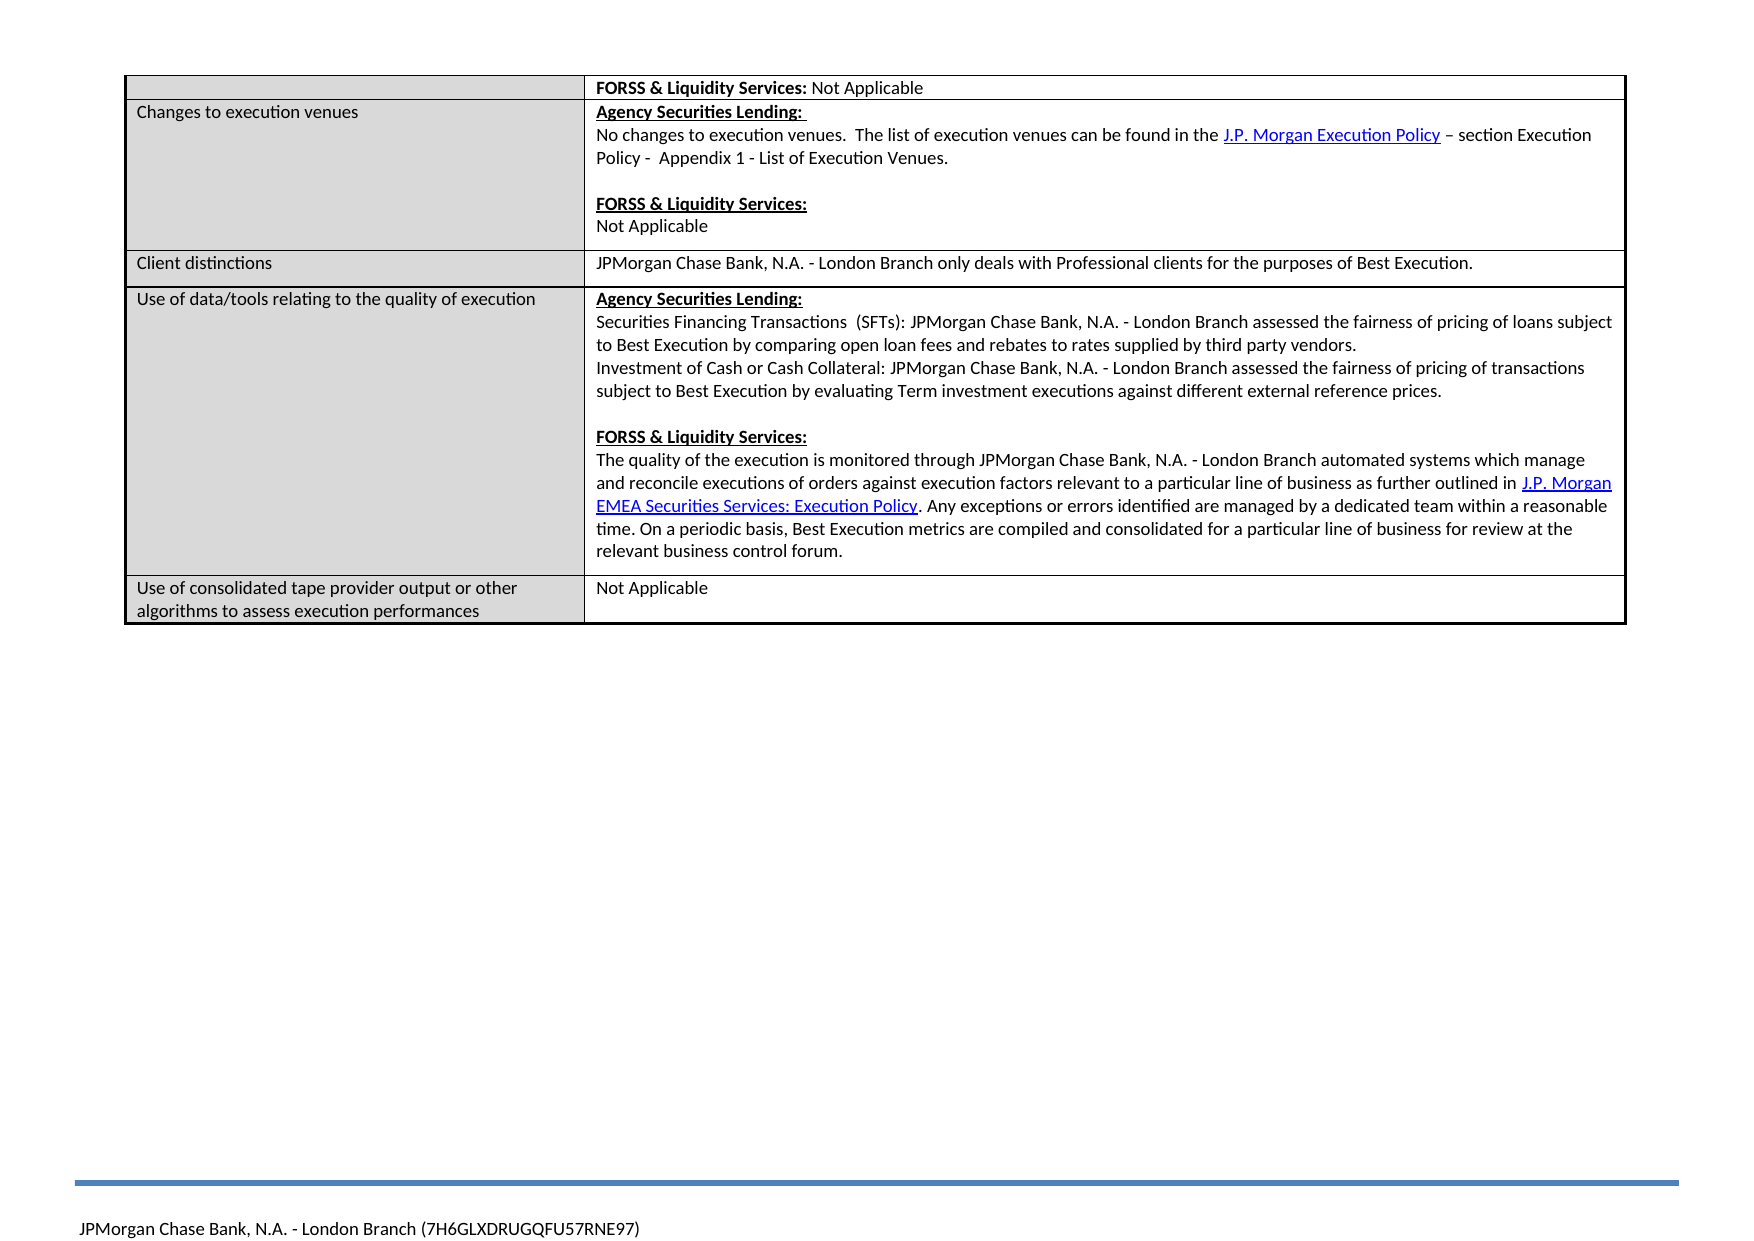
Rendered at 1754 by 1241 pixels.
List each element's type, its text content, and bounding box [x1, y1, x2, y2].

table_cell Agency Securities Lending: No changes to execution venues. The list of execution venues can be found in the J.P. Morgan Execution Policy – section Execution Policy - Appendix 1 - List of Execution Venues. FORSS & Liquidity Services: Not Applicable [585, 100, 1624, 250]
table_cell Use of data/tools relating to the quality of execution [127, 288, 584, 575]
table_cell Not Applicable [585, 576, 1624, 622]
table_cell Changes to execution venues [127, 100, 584, 250]
table_cell Client distinctions [127, 251, 584, 286]
table_cell JPMorgan Chase Bank, N.A. - London Branch only deals with Professional clients for the purposes of Best Execution. [585, 251, 1624, 286]
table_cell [127, 76, 584, 99]
table_cell Agency Securities Lending: Securities Financing Transactions (SFTs): JPMorgan Chase Bank, N.A. - London Branch assessed the fairness of pricing of loans subject to Best Execution by comparing open loan fees and rebates to rates supplied by third party vendors. Investment of Cash or Cash Collateral: JPMorgan Chase Bank, N.A. - London Branch assessed the fairness of pricing of transactions subject to Best Execution by evaluating Term investment executions against different external reference prices. FORSS & Liquidity Services: The quality of the execution is monitored through JPMorgan Chase Bank, N.A. - London Branch automated systems which manage and reconcile executions of orders against execution factors relevant to a particular line of business as further outlined in J.P. Morgan EMEA Securities Services: Execution Policy. Any exceptions or errors identified are managed by a dedicated team within a reasonable time. On a periodic basis, Best Execution metrics are compiled and consolidated for a particular line of business for review at the relevant business control forum. [585, 288, 1624, 575]
table_cell Use of consolidated tape provider output or other algorithms to assess execution performances [127, 576, 584, 622]
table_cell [585, 76, 1624, 99]
